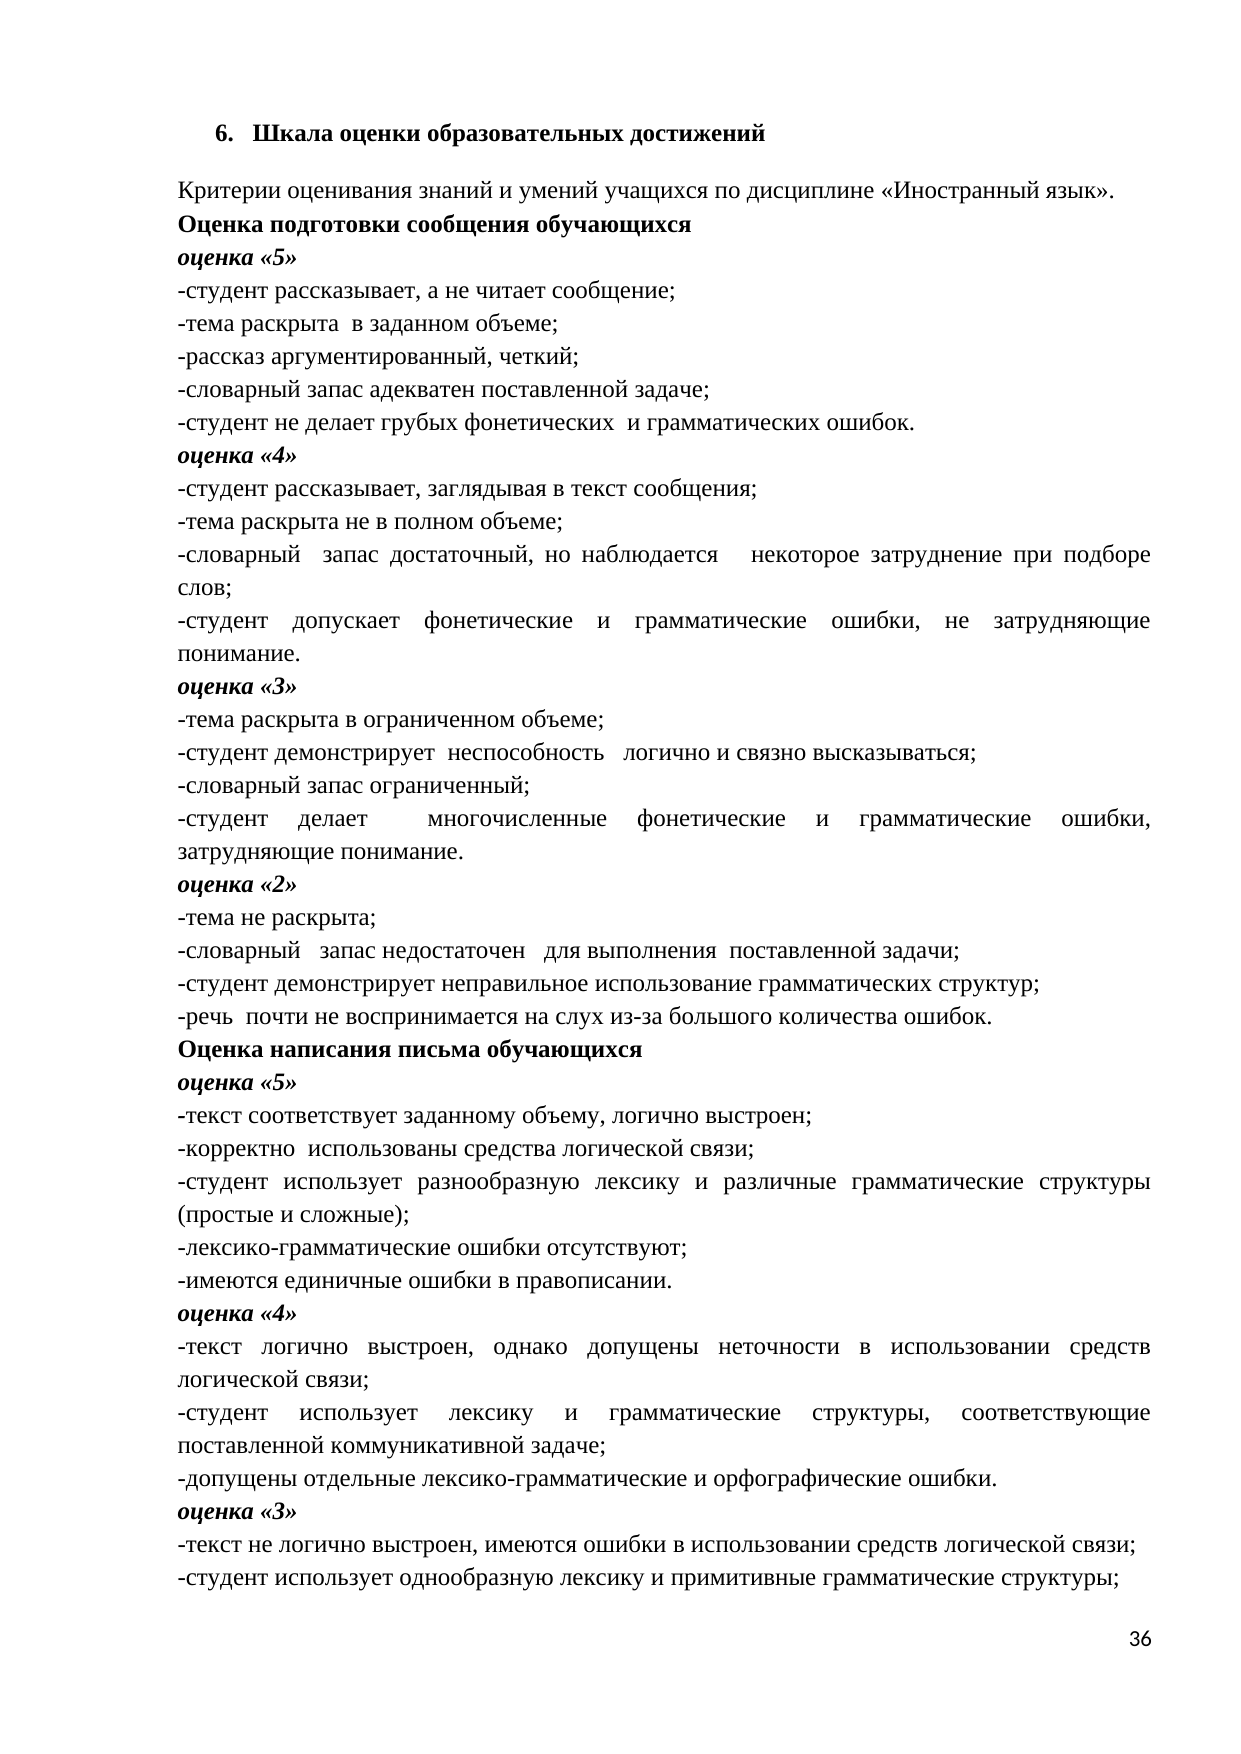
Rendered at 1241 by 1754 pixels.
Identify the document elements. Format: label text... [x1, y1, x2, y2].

text -рассказ аргументированный, четкий; [177, 341, 1152, 369]
text -студент не делает грубых фонетических и грамматических ошибок. [177, 407, 1152, 436]
text -студент использует однообразную лексику и примитивные грамматические структуры; [177, 1562, 1152, 1591]
text Оценка подготовки сообщения обучающихся [177, 209, 1152, 237]
text -текст логично выстроен, однако допущены неточности в использовании средств логической связи; [177, 1331, 1152, 1393]
text -студент делает многочисленные фонетические и грамматические ошибки, затрудняющие понимание. [177, 803, 1152, 865]
text -студент демонстрирует неправильное использование грамматических структур; [177, 968, 1152, 997]
text -тема раскрыта в ограниченном объеме; [177, 704, 1152, 733]
text -лексико-грамматические ошибки отсутствуют; [177, 1232, 1152, 1261]
text -студент использует лексику и грамматические структуры, соответствующие поставленной коммуникативной задаче; [177, 1397, 1152, 1459]
text -текст соответствует заданному объему, логично выстроен; [177, 1100, 1152, 1129]
text -словарный запас адекватен поставленной задаче; [177, 374, 1152, 402]
text -допущены отдельные лексико-грамматические и орфографические ошибки. [177, 1463, 1152, 1492]
text оценка «4» [177, 440, 1152, 468]
text оценка «3» [177, 671, 1152, 700]
text -студент рассказывает, заглядывая в текст сообщения; [177, 473, 1152, 502]
text -словарный запас достаточный, но наблюдается некоторое затруднение при подборе слов; [177, 539, 1152, 601]
text -тема раскрыта в заданном объеме; [177, 308, 1152, 336]
text Оценка написания письма обучающихся [177, 1034, 1152, 1063]
text Критерии оценивания знаний и умений учащихся по дисциплине «Иностранный язык». [177, 176, 1152, 204]
text оценка «3» [177, 1496, 1152, 1525]
text оценка «2» [177, 869, 1152, 898]
text -речь почти не воспринимается на слух из-за большого количества ошибок. [177, 1001, 1152, 1030]
text оценка «5» [177, 1067, 1152, 1096]
text -студент рассказывает, а не читает сообщение; [177, 275, 1152, 303]
text -тема не раскрыта; [177, 902, 1152, 931]
text -словарный запас ограниченный; [177, 770, 1152, 799]
text -тема раскрыта не в полном объеме; [177, 506, 1152, 534]
text -текст не логично выстроен, имеются ошибки в использовании средств логической связи; [177, 1529, 1152, 1558]
text -словарный запас недостаточен для выполнения поставленной задачи; [177, 935, 1152, 964]
text -имеются единичные ошибки в правописании. [177, 1265, 1152, 1294]
text оценка «5» [177, 242, 1152, 270]
text -корректно использованы средства логической связи; [177, 1133, 1152, 1162]
text -студент демонстрирует неспособность логично и связно высказываться; [177, 737, 1152, 766]
text -студент допускает фонетические и грамматические ошибки, не затрудняющие понимание. [177, 605, 1152, 667]
text оценка «4» [177, 1298, 1152, 1327]
text -студент использует разнообразную лексику и различные грамматические структуры (простые и сложные); [177, 1166, 1152, 1228]
list Шкала оценки образовательных достижений [215, 118, 1152, 147]
